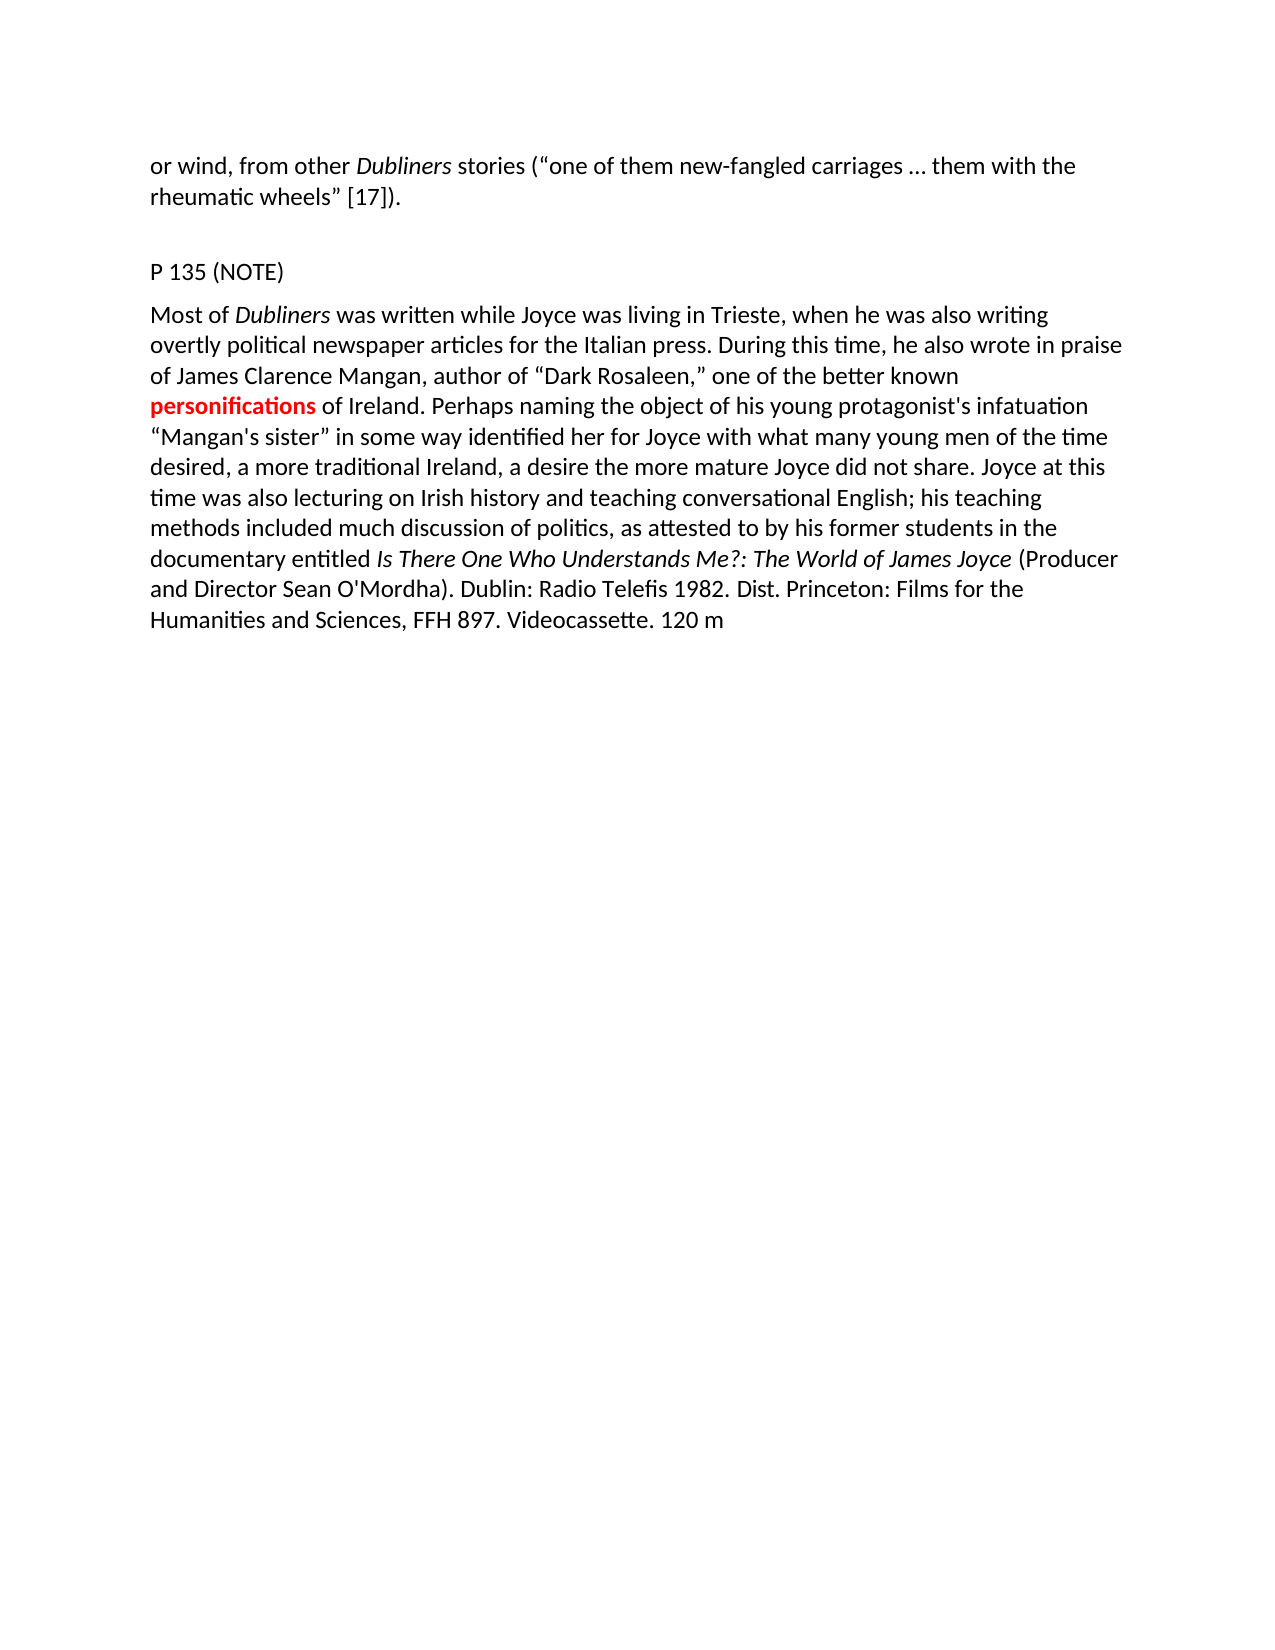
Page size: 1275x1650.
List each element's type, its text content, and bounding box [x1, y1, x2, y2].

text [150, 150, 1125, 212]
text Most of Dubliners was written while Joyce was living in Trieste, when he was also writing overtly political newspaper articles for the Italian press. During this time, he also wrote in praise of James Clarence Mangan, author of “Dark Rosaleen,” one of the better known personifications of Ireland. Perhaps naming the object of his young protagonist's infatuation “Mangan's sister” in some way identified her for Joyce with what many young men of the time desired, a more traditional Ireland, a desire the more mature Joyce did not share. Joyce at this time was also lecturing on Irish history and teaching conversational English; his teaching methods included much discussion of politics, as attested to by his former students in the documentary entitled Is There One Who Understands Me?: The World of James Joyce (Producer and Director Sean O'Mordha). Dublin: Radio Telefis 1982. Dist. Princeton: Films for the Humanities and Sciences, FFH 897. Videocassette. 120 m [150, 299, 1125, 634]
text P 135 (NOTE) [150, 256, 1125, 286]
